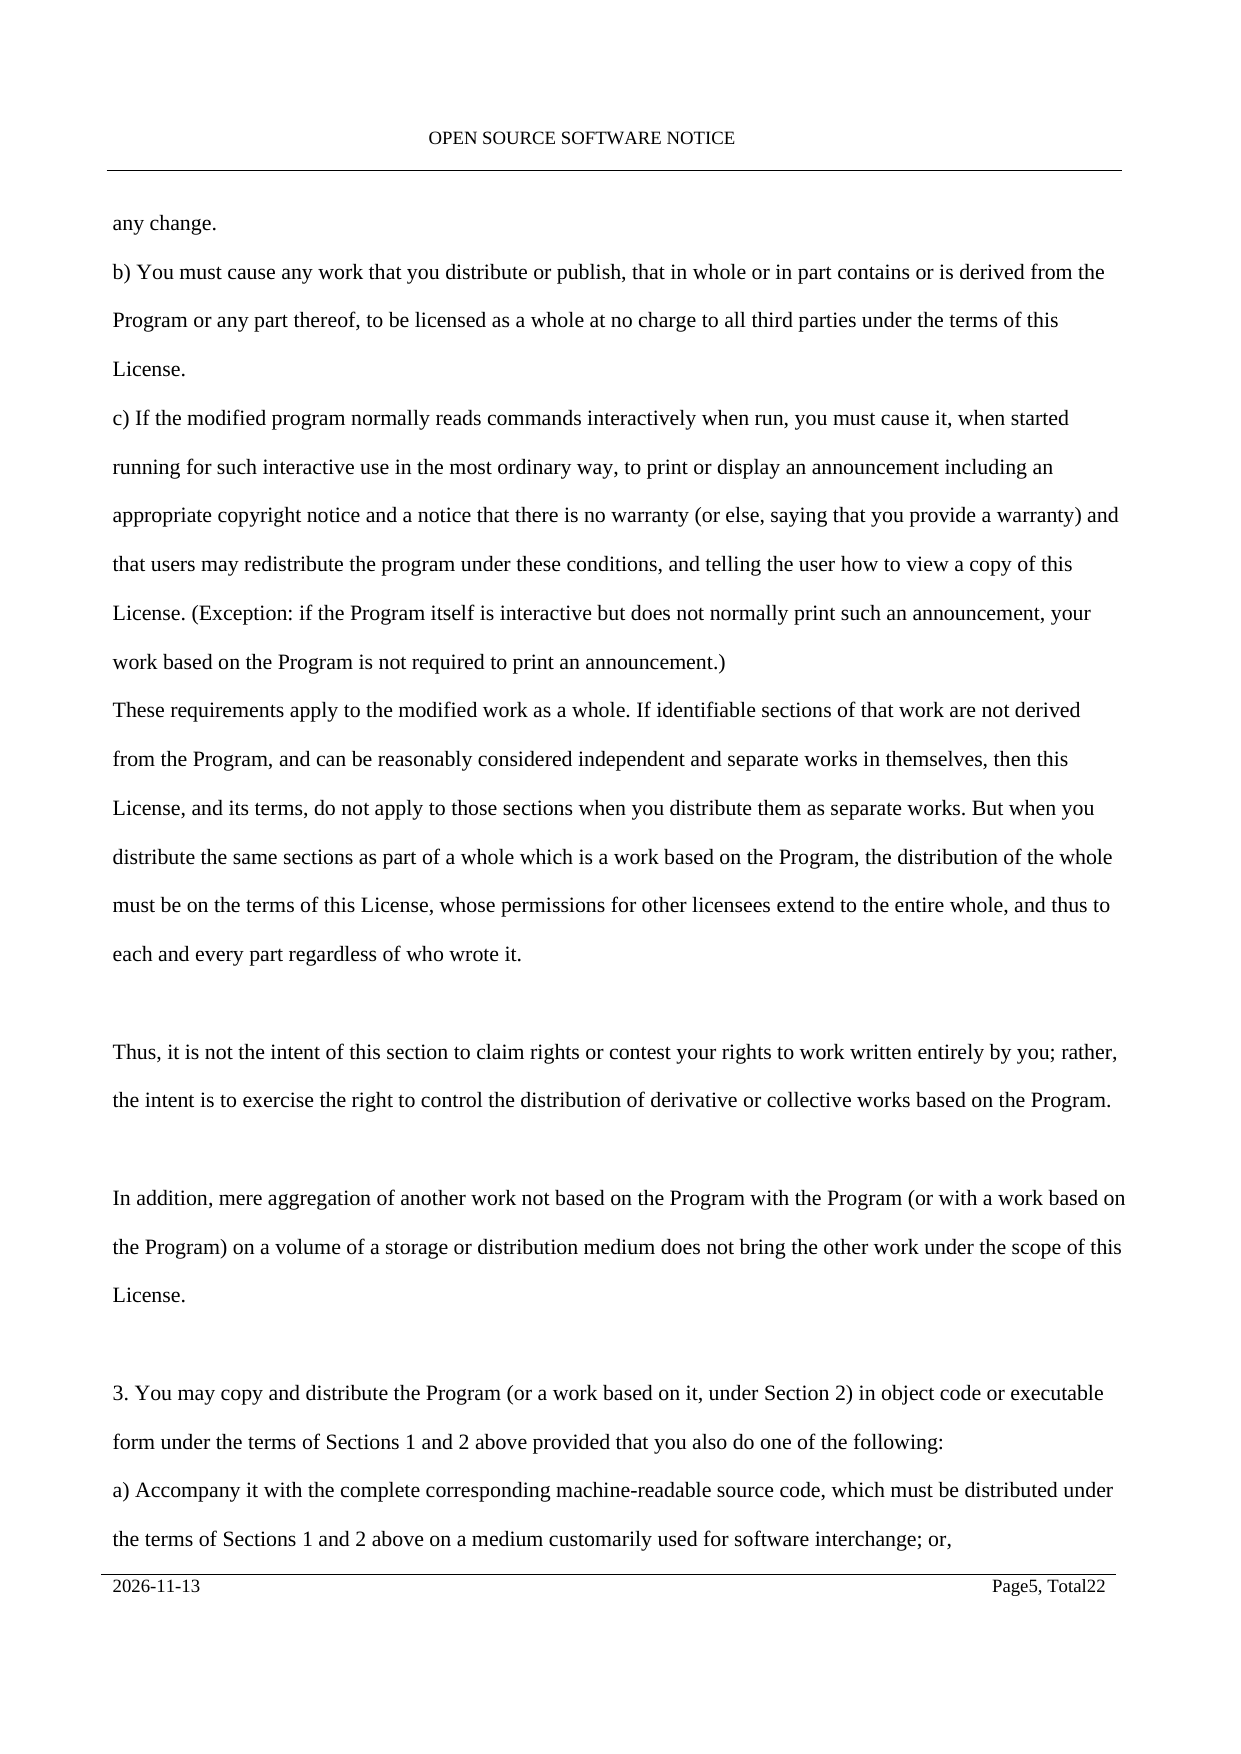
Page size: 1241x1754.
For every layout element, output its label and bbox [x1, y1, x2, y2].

text [112, 206, 1128, 1555]
